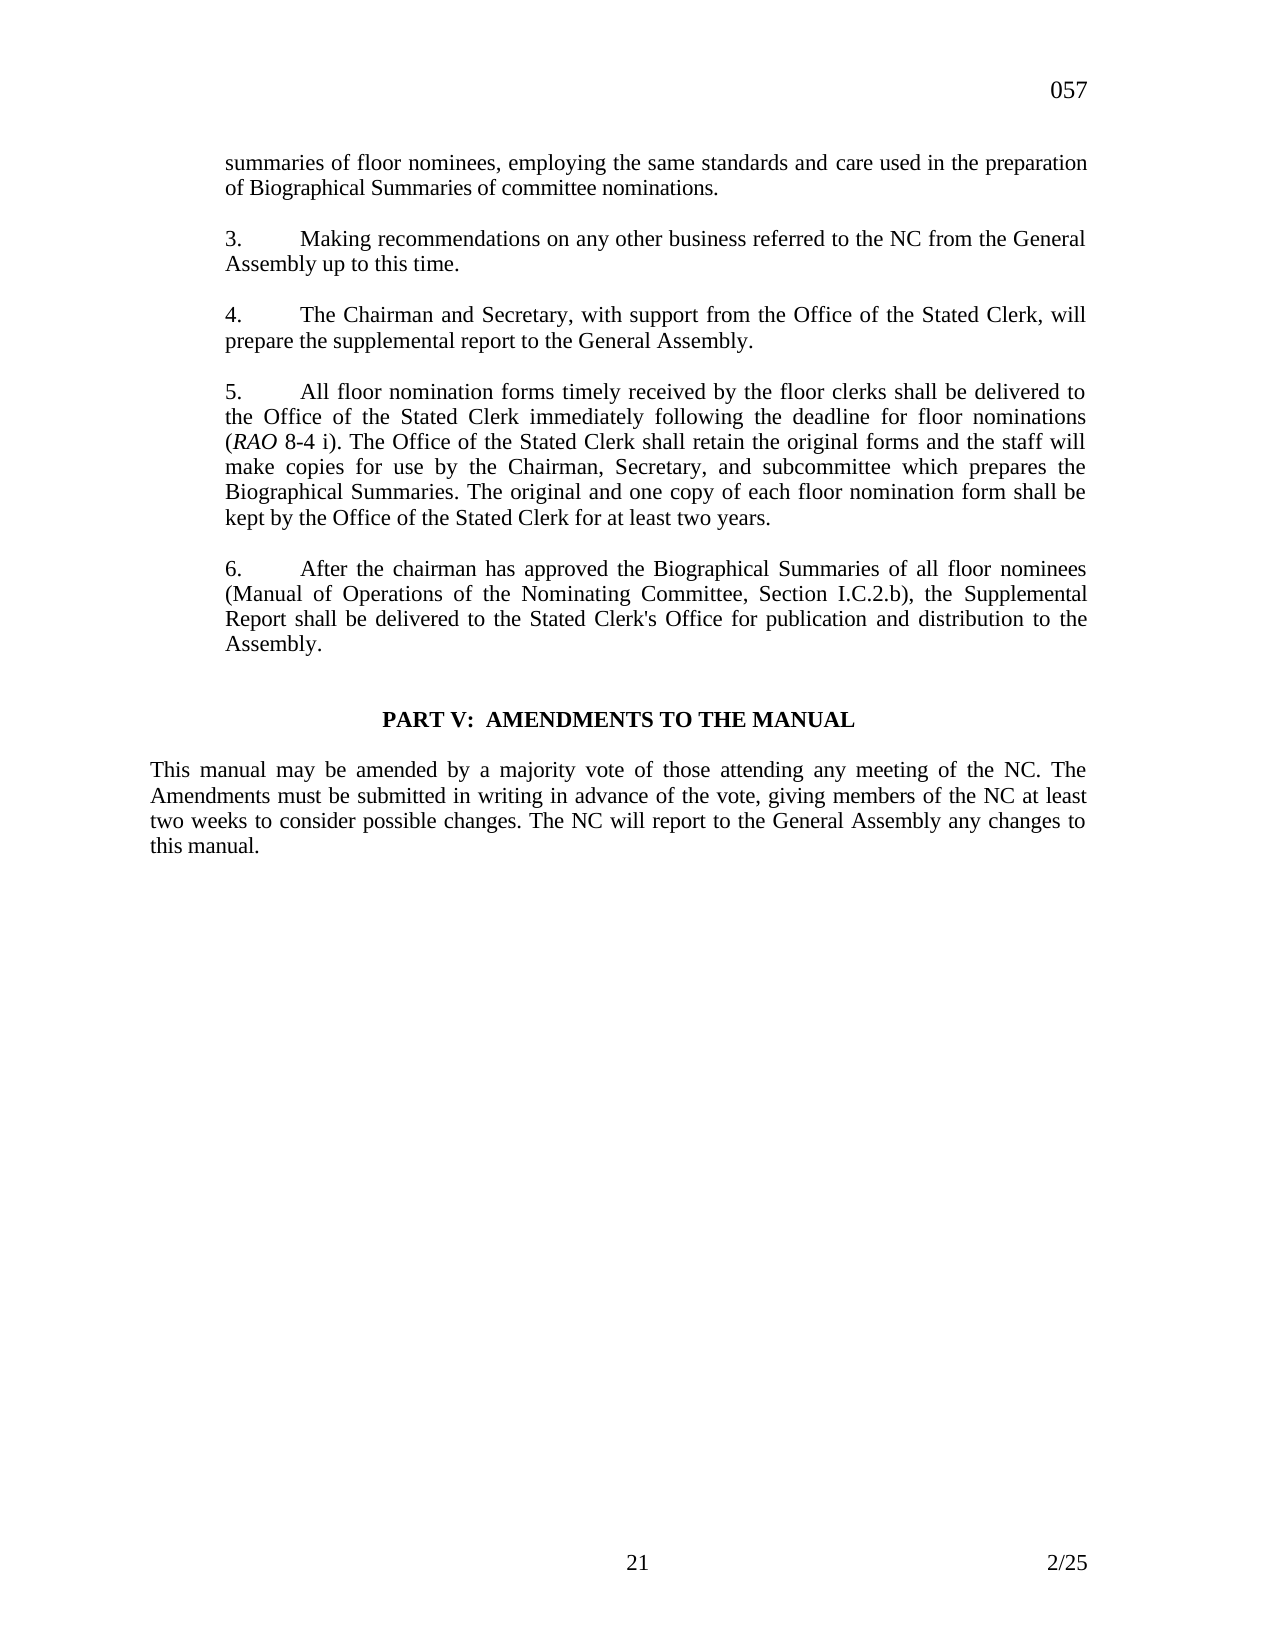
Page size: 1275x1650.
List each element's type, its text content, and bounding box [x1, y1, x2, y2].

list Making recommendations on any other business referred to the NC from the General Assembly up to this time. [225, 226, 1087, 277]
list All floor nomination forms timely received by the floor clerks shall be delivered to the Office of the Stated Clerk immediately following the deadline for floor nominations (RAO 8-4 i). The Office of the Stated Clerk shall retain the original forms and the staff will make copies for use by the Chairman, Secretary, and subcommittee which prepares the Biographical Summaries. The original and one copy of each floor nomination form shall be kept by the Office of the Stated Clerk for at least two years. [225, 379, 1087, 530]
text PART V: AMENDMENTS TO THE MANUAL [150, 707, 1087, 733]
list The Chairman and Secretary, with support from the Office of the Stated Clerk, will prepare the supplemental report to the General Assembly. [225, 303, 1087, 353]
list After the chairman has approved the Biographical Summaries of all floor nominees (Manual of Operations of the Nominating Committee, Section I.C.2.b), the Supplemental Report shall be delivered to the Stated Clerk's Office for publication and distribution to the Assembly. [225, 556, 1087, 657]
text This manual may be amended by a majority vote of those attending any meeting of the NC. The Amendments must be submitted in writing in advance of the vote, giving members of the NC at least two weeks to consider possible changes. The NC will report to the General Assembly any changes to this manual. [150, 758, 1087, 858]
